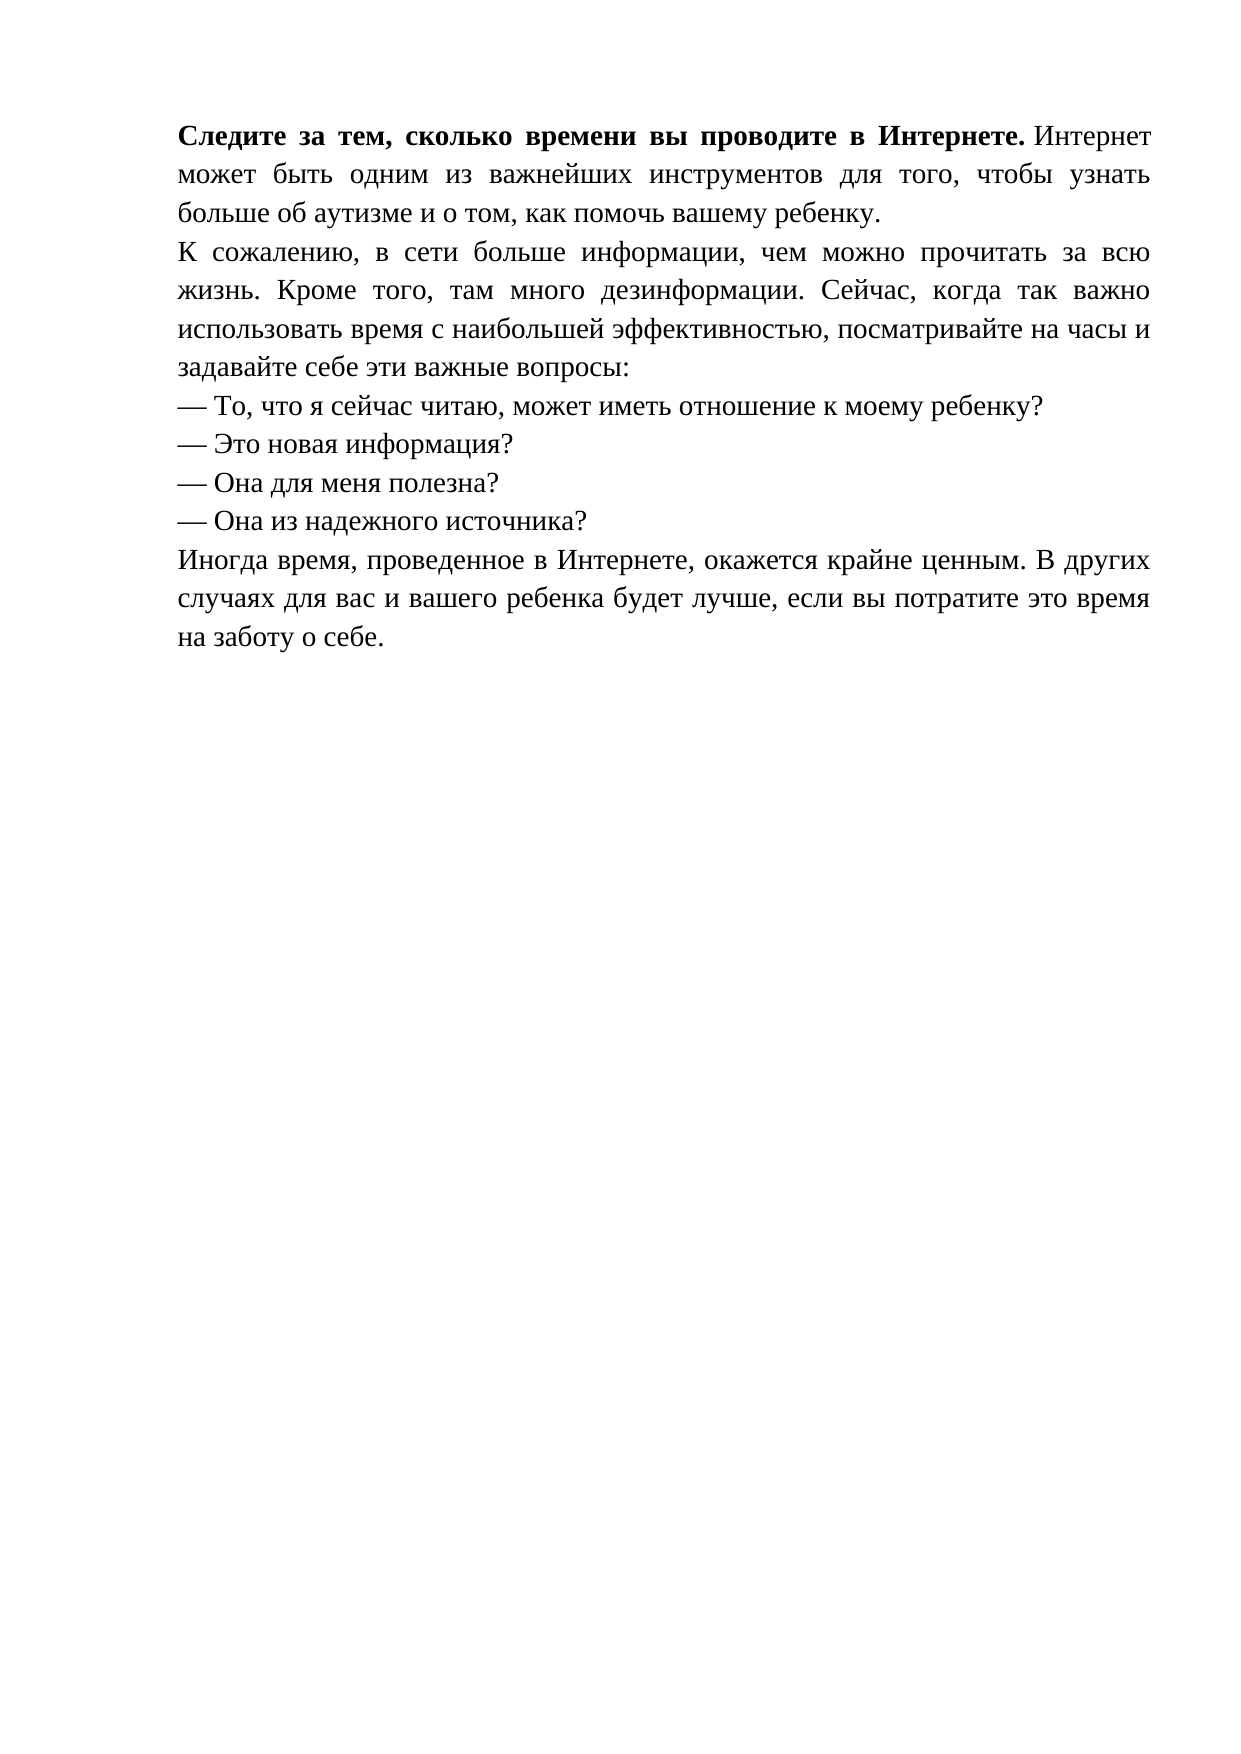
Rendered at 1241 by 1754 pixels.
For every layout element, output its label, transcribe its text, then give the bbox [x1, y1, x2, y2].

text — Она для меня полезна? [177, 465, 1152, 498]
text — Это новая информация? [177, 426, 1152, 460]
text Иногда время, проведенное в Интернете, окажется крайне ценным. В других случаях для вас и вашего ребенка будет лучше, если вы потратите это время на заботу о себе. [177, 542, 1152, 653]
text — Она из надежного источника? [177, 503, 1152, 537]
text К сожалению, в сети больше информации, чем можно прочитать за всю жизнь. Кроме того, там много дезинформации. Сейчас, когда так важно использовать время с наибольшей эффективностью, посматривайте на часы и задавайте себе эти важные вопросы: [177, 234, 1152, 383]
text — То, что я сейчас читаю, может иметь отношение к моему ребенку? [177, 388, 1152, 421]
text Следите за тем, сколько времени вы проводите в Интернете. Интернет может быть одним из важнейших инструментов для того, чтобы узнать больше об аутизме и о том, как помочь вашему ребенку. [177, 118, 1152, 229]
